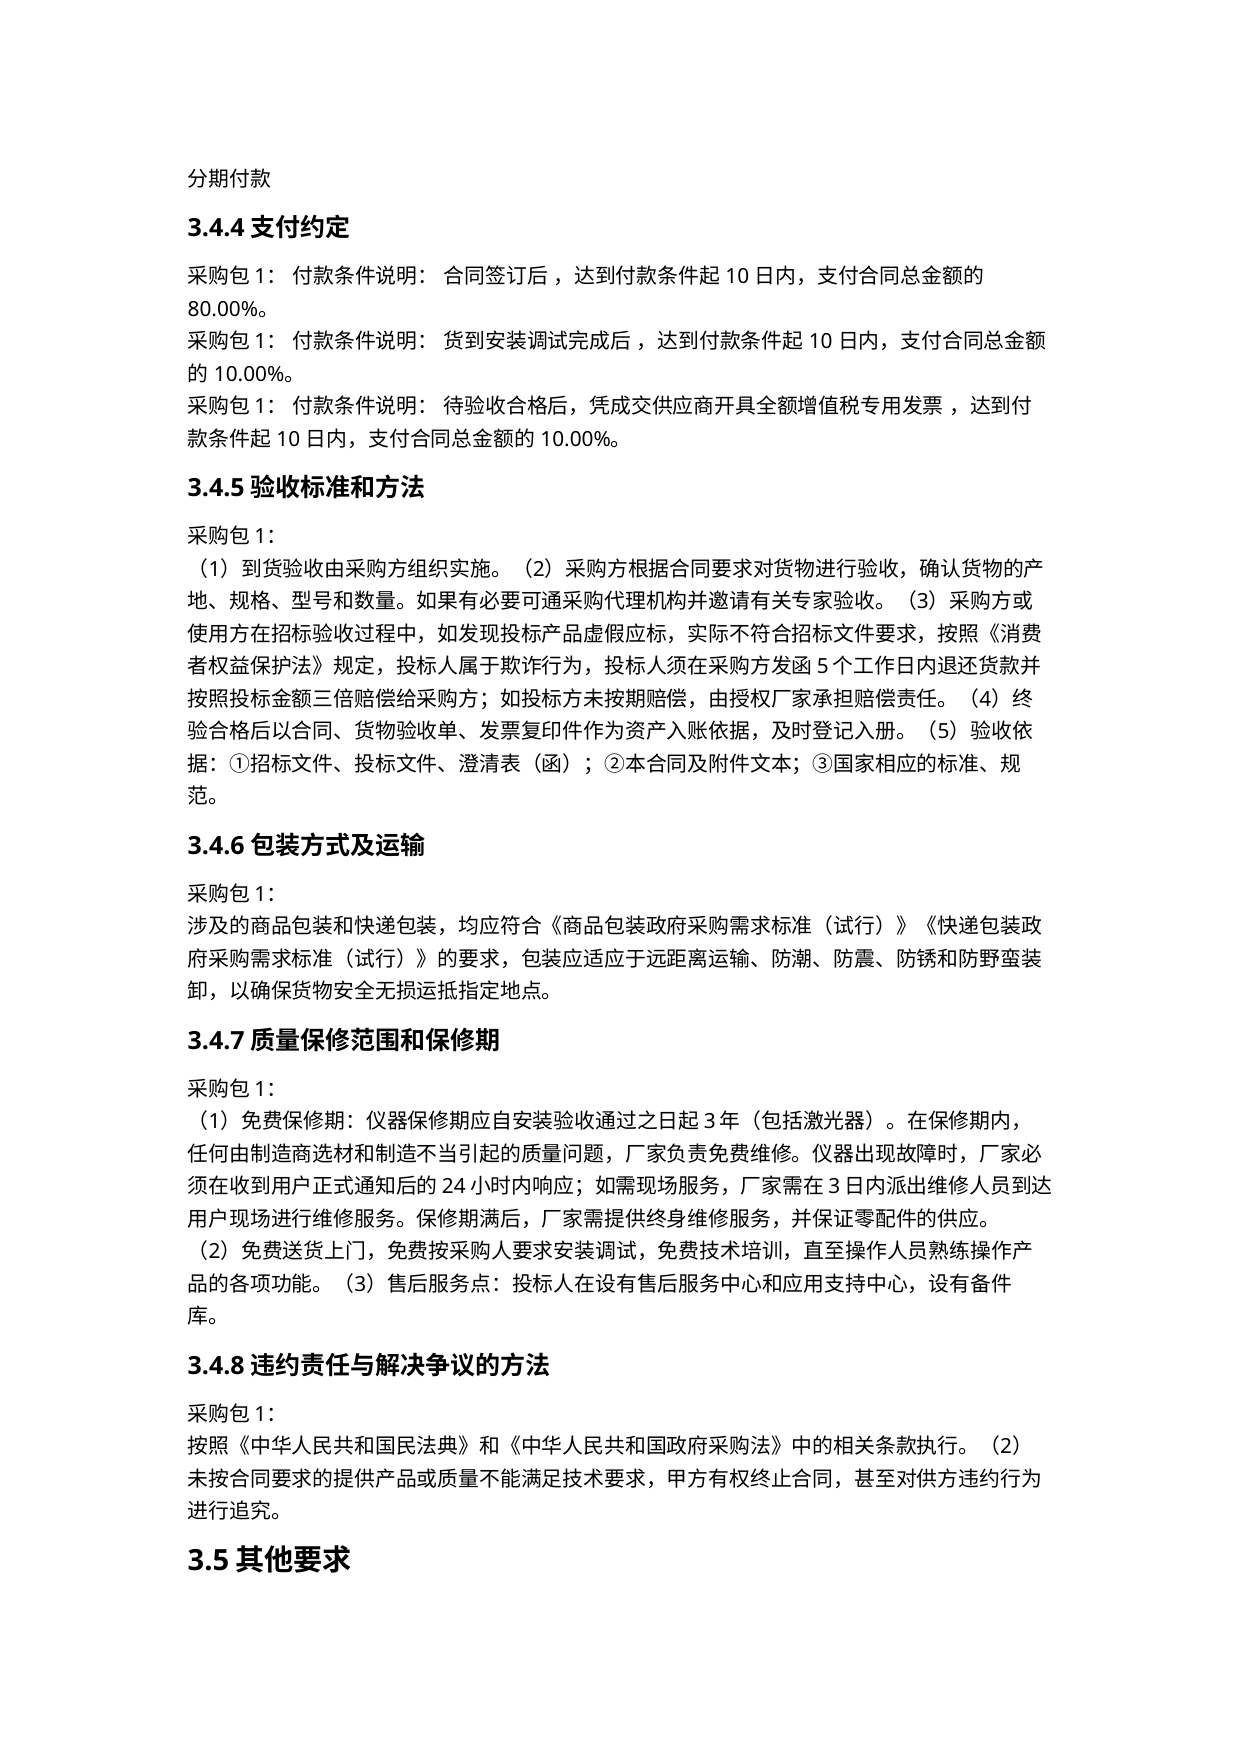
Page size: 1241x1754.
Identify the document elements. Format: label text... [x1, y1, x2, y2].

text 采购包1： 付款条件说明： 待验收合格后，凭成交供应商开具全额增值税专用发票 ，达到付款条件起 10 日内，支付合同总金额的 10.00%。 [187, 389, 1053, 454]
text 采购包1： 付款条件说明： 货到安装调试完成后 ，达到付款条件起 10 日内，支付合同总金额的 10.00%。 [187, 324, 1053, 389]
text 3.4.6包装方式及运输 [187, 812, 1053, 877]
text （1）免费保修期：仪器保修期应自安装验收通过之日起3年（包括激光器）。在保修期内，任何由制造商选材和制造不当引起的质量问题，厂家负责免费维修。仪器出现故障时，厂家必须在收到用户正式通知后的24小时内响应；如需现场服务，厂家需在3日内派出维修人员到达用户现场进行维修服务。保修期满后，厂家需提供终身维修服务，并保证零配件的供应。 （2）免费送货上门，免费按采购人要求安装调试，免费技术培训，直至操作人员熟练操作产品的各项功能。（3）售后服务点：投标人在设有售后服务中心和应用支持中心，设有备件库。 [187, 1104, 1053, 1332]
text 3.4.8违约责任与解决争议的方法 [187, 1332, 1053, 1397]
text 3.4.7质量保修范围和保修期 [187, 1007, 1053, 1072]
text 3.4.4支付约定 [187, 194, 1053, 259]
text 采购包1： [187, 1397, 1053, 1429]
text 按照《中华人民共和国民法典》和《中华人民共和国政府采购法》中的相关条款执行。（2）未按合同要求的提供产品或质量不能满足技术要求，甲方有权终止合同，甚至对供方违约行为进行追究。 [187, 1429, 1053, 1527]
text 3.4.5验收标准和方法 [187, 454, 1053, 519]
text 采购包1： 付款条件说明： 合同签订后 ，达到付款条件起 10 日内，支付合同总金额的 80.00%。 [187, 259, 1053, 324]
text 分期付款 [187, 162, 1053, 194]
text （1）到货验收由采购方组织实施。（2）采购方根据合同要求对货物进行验收，确认货物的产地、规格、型号和数量。如果有必要可通采购代理机构并邀请有关专家验收。（3）采购方或使用方在招标验收过程中，如发现投标产品虚假应标，实际不符合招标文件要求，按照《消费者权益保护法》规定，投标人属于欺诈行为，投标人须在采购方发函5个工作日内退还货款并按照投标金额三倍赔偿给采购方；如投标方未按期赔偿，由授权厂家承担赔偿责任。（4）终验合格后以合同、货物验收单、发票复印件作为资产入账依据，及时登记入册。（5）验收依据：①招标文件、投标文件、澄清表（函）；②本合同及附件文本；③国家相应的标准、规范。 [187, 552, 1053, 812]
text 采购包1： [187, 877, 1053, 909]
text 采购包1： [187, 1072, 1053, 1104]
text 采购包1： [187, 519, 1053, 552]
text 涉及的商品包装和快递包装，均应符合《商品包装政府采购需求标准（试行）》《快递包装政府采购需求标准（试行）》的要求，包装应适应于远距离运输、防潮、防震、防锈和防野蛮装卸，以确保货物安全无损运抵指定地点。 [187, 909, 1053, 1007]
text 3.5其他要求 [187, 1527, 1053, 1592]
